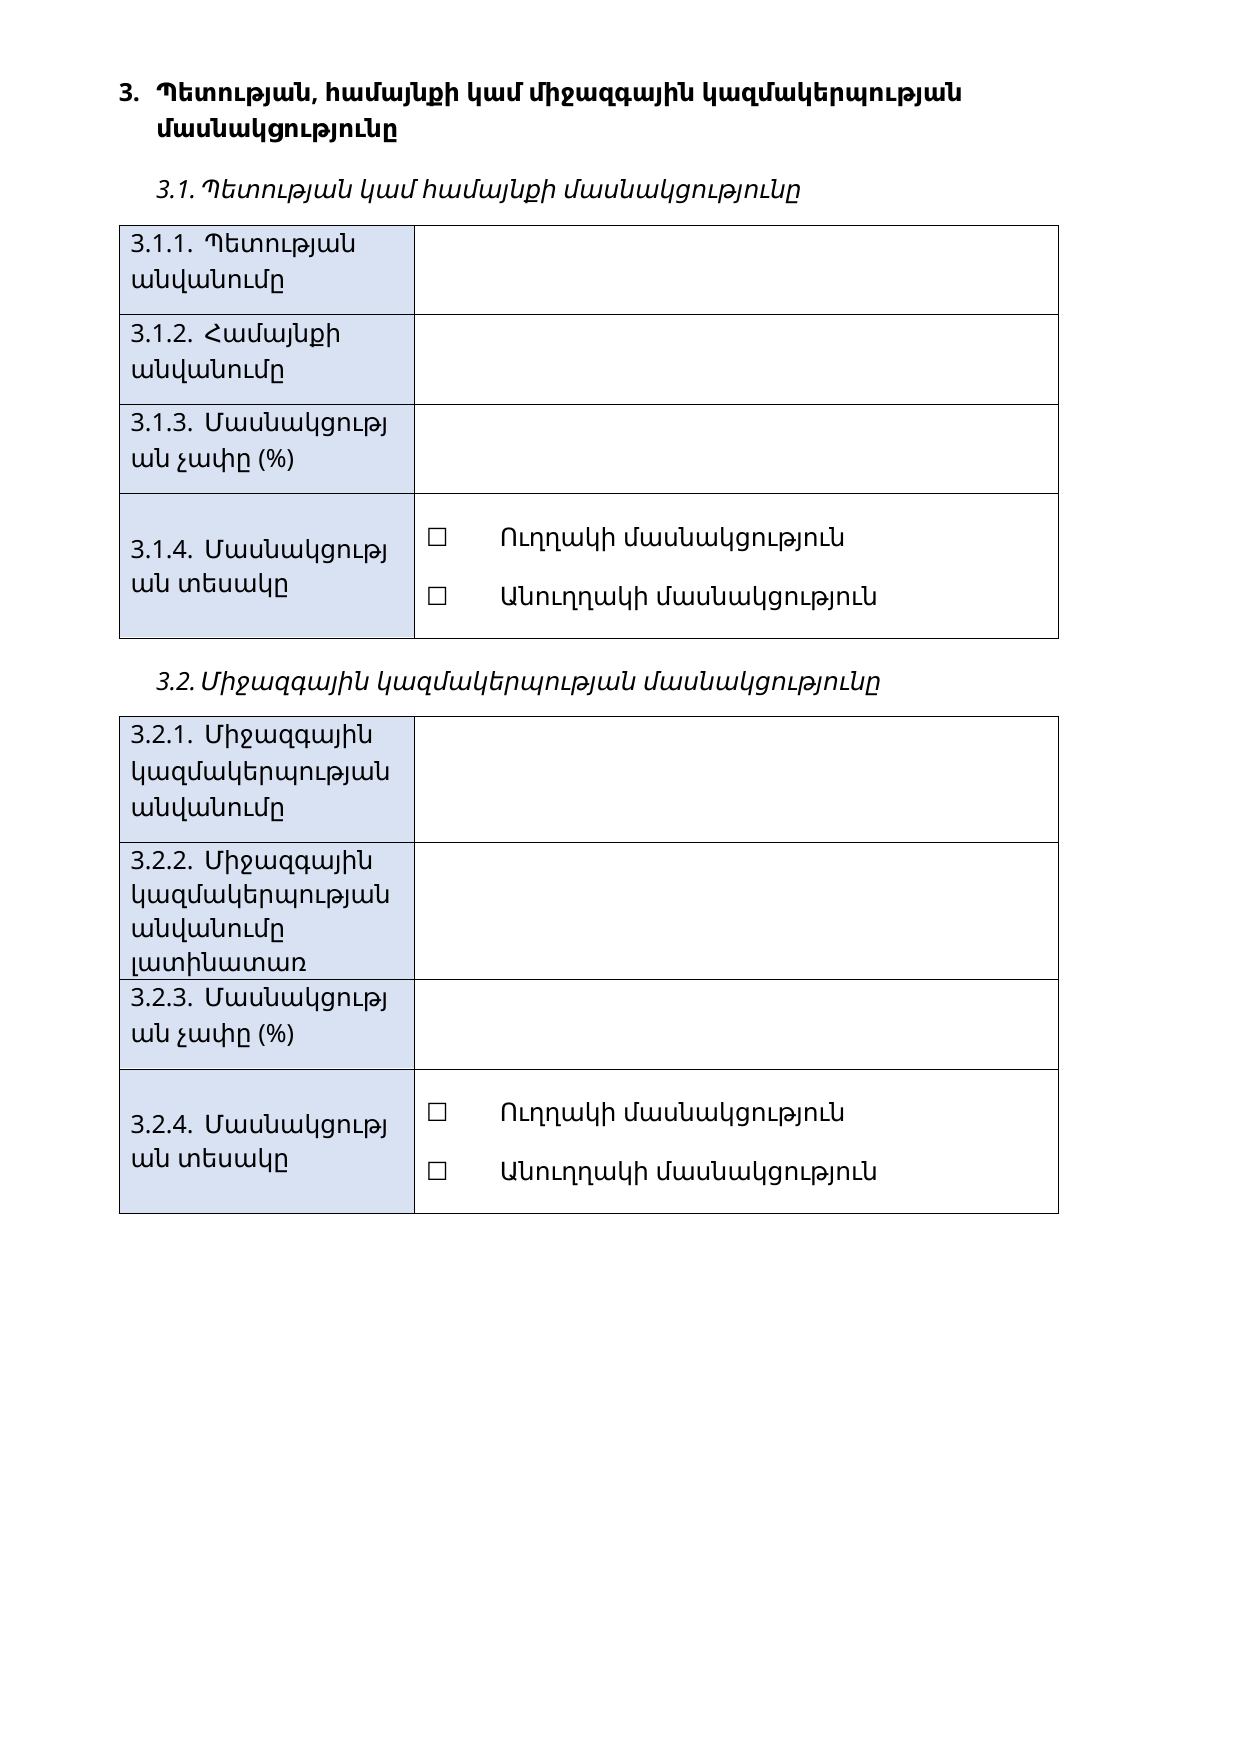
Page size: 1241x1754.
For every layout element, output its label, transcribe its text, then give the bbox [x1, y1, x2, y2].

table_cell ☐ Ուղղակի մասնակցություն ☐ Անուղղակի մասնակցություն [415, 494, 1058, 637]
table_cell Մասնակցության չափը (%) [120, 405, 414, 493]
table_header [415, 717, 1058, 842]
list Պետության, համայնքի կամ միջազգային կազմակերպության մասնակցությունը [118, 75, 1171, 145]
table_header [415, 226, 1058, 314]
table_cell Միջազգային կազմակերպության անվանումը լատինատառ [120, 843, 414, 979]
list Միջազգային կազմակերպության մասնակցությունը [156, 663, 1171, 697]
list Պետության կամ համայնքի մասնակցությունը [156, 172, 1171, 206]
table_cell [415, 843, 1058, 979]
table_cell ☐ Ուղղակի մասնակցություն ☐ Անուղղակի մասնակցություն [415, 1070, 1058, 1213]
table_cell Մասնակցության տեսակը [120, 1070, 414, 1213]
table_header Միջազգային կազմակերպության անվանումը [120, 717, 414, 842]
table_cell [415, 315, 1058, 404]
table_cell Մասնակցության չափը (%) [120, 980, 414, 1068]
table_cell Մասնակցության տեսակը [120, 494, 414, 637]
table_header Պետության անվանումը [120, 226, 414, 314]
table_cell Համայնքի անվանումը [120, 315, 414, 404]
table_cell [415, 405, 1058, 493]
table_cell [415, 980, 1058, 1068]
